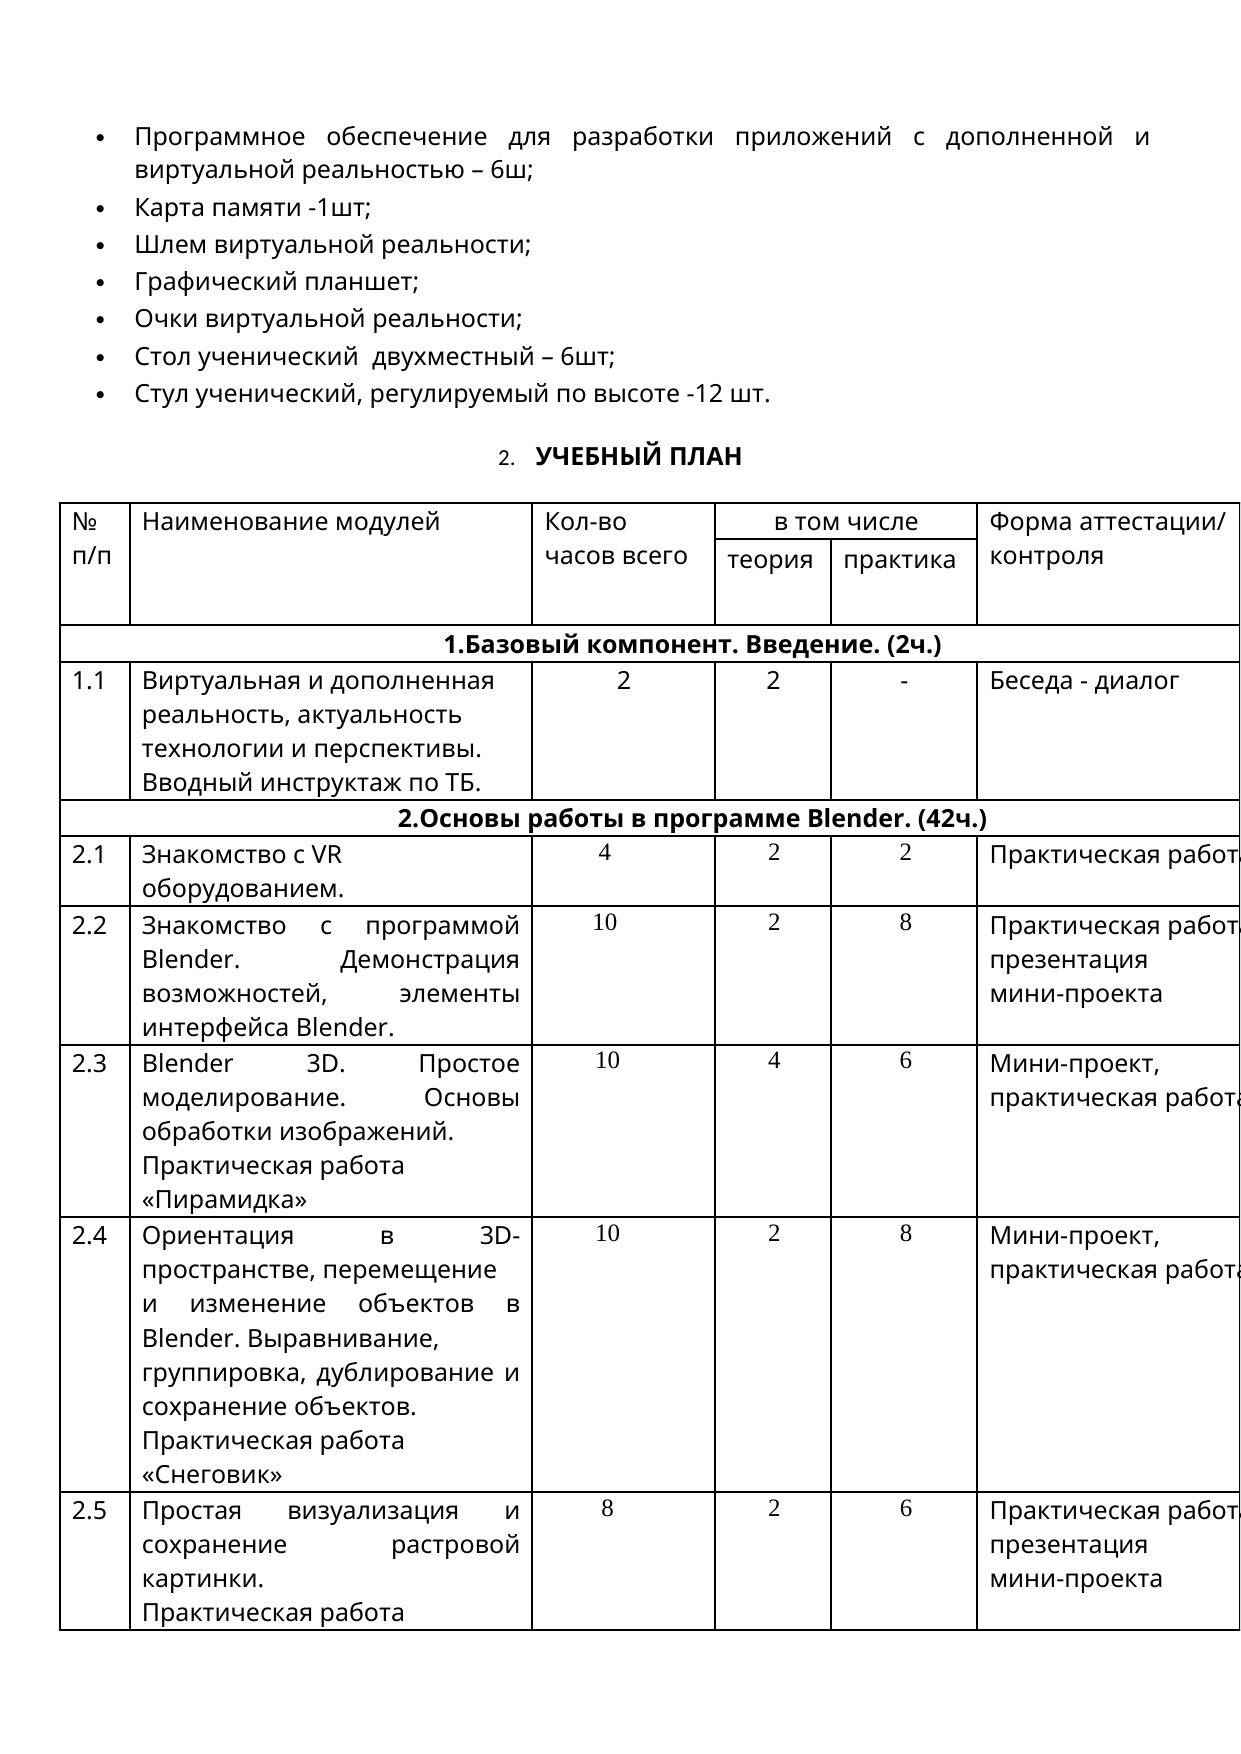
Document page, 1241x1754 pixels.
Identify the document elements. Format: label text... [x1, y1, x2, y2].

table_cell 8 [832, 907, 976, 1043]
list Стул ученический, регулируемый по высоте -12 шт. [97, 375, 1152, 409]
table_header № п/п [61, 504, 129, 624]
table_cell практика [832, 540, 976, 624]
list Шлем виртуальной реальности; [97, 227, 1152, 261]
table_cell 2 [716, 1218, 830, 1491]
table_cell 8 [533, 1493, 714, 1629]
table_cell Ориентация в 3D-пространстве, перемещение и изменение объектов в Blender. Выравнивание, группировка, дублирование и сохранение объектов. Практическая работа «Снеговик» [131, 1218, 531, 1491]
list Стол ученический двухместный – 6шт; [97, 338, 1152, 372]
table_cell 2.Основы работы в программе Blender. (42ч.) [61, 801, 1239, 835]
table_cell 2 [832, 837, 976, 905]
table_cell Практическая работа [978, 837, 1239, 905]
table_cell 2 [716, 1493, 830, 1629]
table_cell Виртуальная и дополненная реальность, актуальность технологии и перспективы. Вводный инструктаж по ТБ. [131, 663, 531, 799]
list Программное обеспечение для разработки приложений с дополненной и виртуальной реальностью – 6ш; [97, 118, 1152, 186]
table_cell 1.1 [61, 663, 129, 799]
table_cell Мини-проект, практическая работа [978, 1046, 1239, 1216]
table_cell 1.Базовый компонент. Введение. (2ч.) [61, 626, 1239, 661]
table_header в том числе [716, 504, 976, 538]
table_cell 10 [533, 1046, 714, 1216]
table_cell Беседа - диалог [978, 663, 1239, 799]
table_header Наименование модулей [131, 504, 531, 624]
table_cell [978, 1493, 1239, 1629]
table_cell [131, 1493, 531, 1629]
table_cell 2.5 [61, 1493, 129, 1629]
table_cell 10 [533, 1218, 714, 1491]
table_cell 2 [716, 907, 830, 1043]
table_cell Blender 3D. Простое моделирование. Основы обработки изображений. Практическая работа «Пирамидка» [131, 1046, 531, 1216]
list Графический планшет; [97, 264, 1152, 298]
table_cell 8 [832, 1218, 976, 1491]
table_cell 2 [716, 663, 830, 799]
table_cell - [832, 663, 976, 799]
table_cell 4 [533, 837, 714, 905]
table_cell 2.2 [61, 907, 129, 1043]
table_cell Практическая работа, презентация мини-проекта [978, 907, 1239, 1043]
table_header Кол-во часов всего [533, 504, 714, 624]
table_cell 2.3 [61, 1046, 129, 1216]
table_cell 2.4 [61, 1218, 129, 1491]
table_cell 2.1 [61, 837, 129, 905]
table_cell Мини-проект, практическая работа [978, 1218, 1239, 1491]
list УЧЕБНЫЙ ПЛАН [89, 438, 1152, 473]
table_cell 2 [533, 663, 714, 799]
table_cell 2 [716, 837, 830, 905]
table_cell 4 [716, 1046, 830, 1216]
table_cell 10 [533, 907, 714, 1043]
table_cell 6 [832, 1493, 976, 1629]
table_cell Знакомство с VR оборудованием. [131, 837, 531, 905]
table_header Форма аттестации/ контроля [978, 504, 1239, 624]
table_cell Знакомство с программой Blender. Демонстрация возможностей, элементы интерфейса Blender. [131, 907, 531, 1043]
list Карта памяти -1шт; [97, 189, 1152, 223]
table_cell теория [716, 540, 830, 624]
table_cell 6 [832, 1046, 976, 1216]
list Очки виртуальной реальности; [97, 301, 1152, 335]
